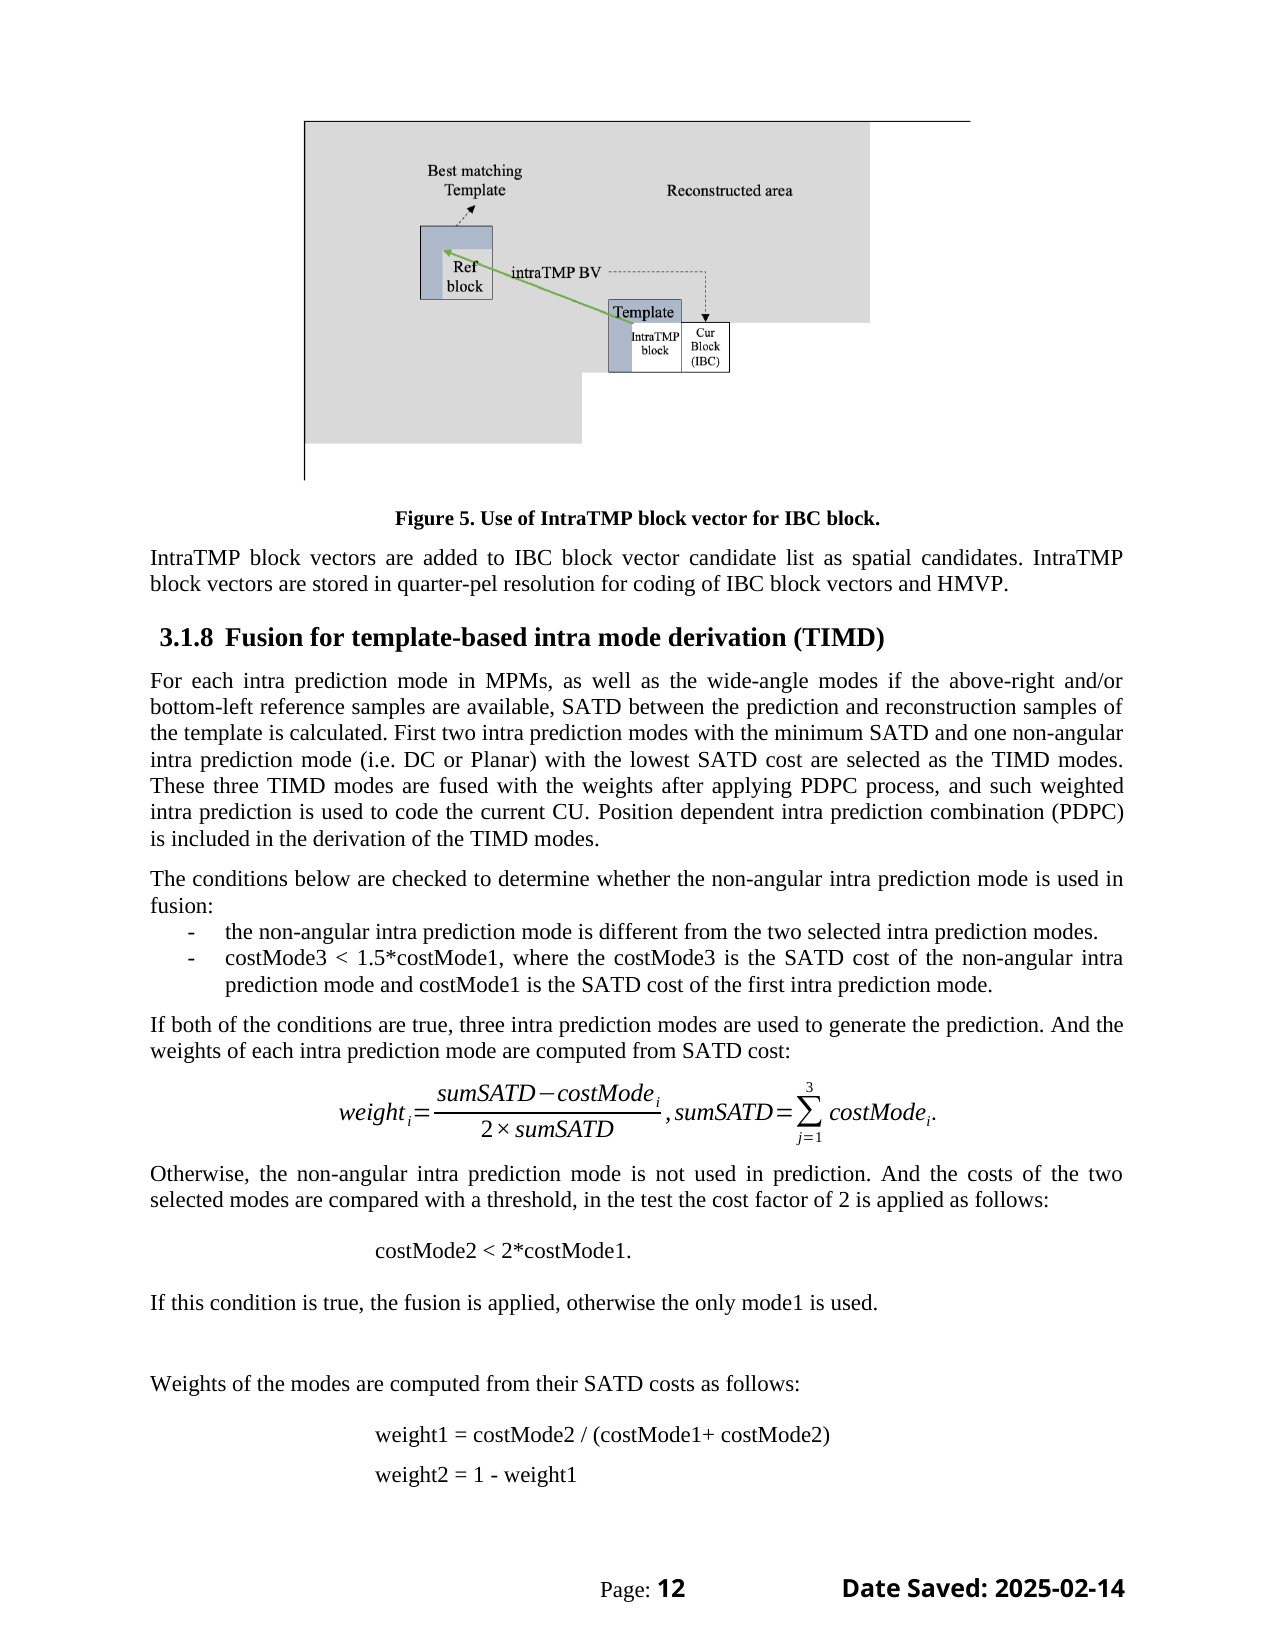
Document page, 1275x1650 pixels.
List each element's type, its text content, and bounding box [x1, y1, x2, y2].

text The conditions below are checked to determine whether the non-angular intra prediction mode is used in fusion: [150, 865, 1125, 918]
text If both of the conditions are true, three intra prediction modes are used to generate the prediction. And the weights of each intra prediction mode are computed from SATD cost: [150, 1011, 1125, 1064]
text If this condition is true, the fusion is applied, otherwise the only mode1 is used. [150, 1289, 1125, 1315]
text weight1 = costMode2 / (costMode1+ costMode2) [375, 1421, 1125, 1447]
text costMode2 < 2*costMode1. [300, 1237, 1125, 1264]
text weight2 = 1 - weight1 [375, 1462, 1125, 1488]
picture [303, 120, 972, 481]
text Weights of the modes are computed from their SATD costs as follows: [150, 1370, 1125, 1396]
list costMode3 < 1.5*costMode1, where the costMode3 is the SATD cost of the non-angular intra prediction mode and costMode1 is the SATD cost of the first intra prediction mode. [187, 944, 1125, 997]
text IntraTMP block vectors are added to IBC block vector candidate list as spatial candidates. IntraTMP block vectors are stored in quarter-pel resolution for coding of IBC block vectors and HMVP. [150, 544, 1125, 596]
text Otherwise, the non-angular intra prediction mode is not used in prediction. And the costs of the two selected modes are compared with a threshold, in the test the cost factor of 2 is applied as follows: [150, 1159, 1125, 1212]
text Figure 5. Use of IntraTMP block vector for IBC block. [150, 505, 1125, 529]
text . [150, 1078, 1125, 1145]
list the non-angular intra prediction mode is different from the two selected intra prediction modes. [187, 918, 1125, 944]
text For each intra prediction mode in MPMs, as well as the wide-angle modes if the above-right and/or bottom-left reference samples are available, SATD between the prediction and reconstruction samples of the template is calculated. First two intra prediction modes with the minimum SATD and one non-angular intra prediction mode (i.e. DC or Planar) with the lowest SATD cost are selected as the TIMD modes. These three TIMD modes are fused with the weights after applying PDPC process, and such weighted intra prediction is used to code the current CU. Position dependent intra prediction combination (PDPC) is included in the derivation of the TIMD modes. [150, 667, 1125, 851]
subtitle Fusion for template-based intra mode derivation (TIMD) [159, 621, 1125, 652]
